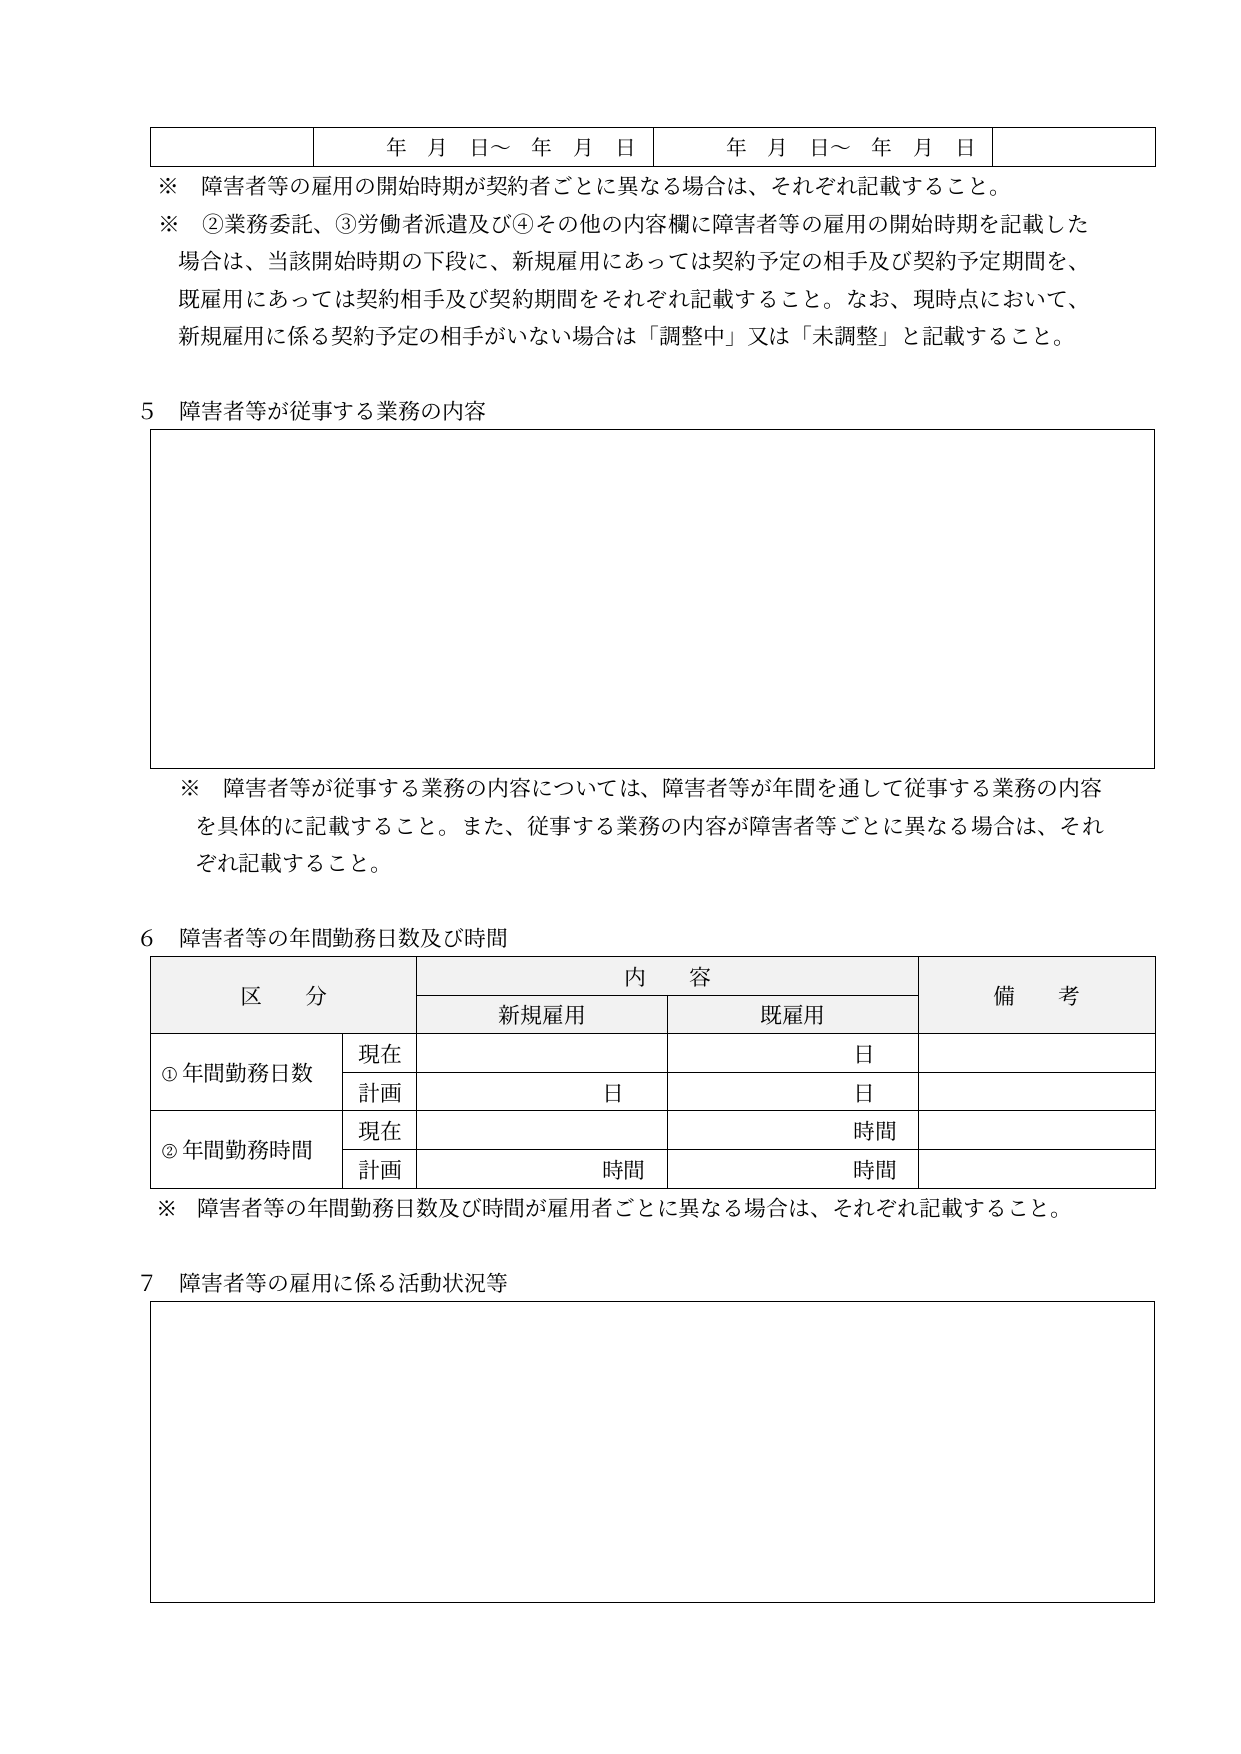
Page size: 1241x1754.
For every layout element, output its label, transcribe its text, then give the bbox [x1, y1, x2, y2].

table_cell 既雇用 [668, 996, 918, 1033]
table_cell 日 [417, 1073, 667, 1110]
table_cell 時間 [668, 1150, 918, 1187]
text ※ 障害者等の年間勤務日数及び時間が雇用者ごとに異なる場合は、それぞれ記載すること。 [158, 1189, 1104, 1226]
table_cell [919, 1034, 1155, 1072]
table_header [151, 1302, 1154, 1602]
table_header 区 分 [151, 957, 416, 1033]
text ５ 障害者等が従事する業務の内容 [136, 392, 1017, 429]
table_cell 現在 [343, 1034, 416, 1072]
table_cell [314, 128, 653, 166]
table_cell [919, 1111, 1155, 1149]
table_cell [654, 128, 992, 166]
table_cell 新規雇用 [417, 996, 667, 1033]
text ６ 障害者等の年間勤務日数及び時間 [136, 919, 1017, 956]
table_cell 計画 [343, 1150, 416, 1187]
text ７ 障害者等の雇用に係る活動状況等 [136, 1263, 1017, 1301]
text ※ 障害者等の雇用の開始時期が契約者ごとに異なる場合は、それぞれ記載すること。 [136, 167, 1017, 204]
table_header 内 容 [417, 957, 918, 995]
table_cell 日 [668, 1034, 918, 1072]
table_cell [919, 1150, 1155, 1187]
text ※ 障害者等が従事する業務の内容については、障害者等が年間を通して従事する業務の内容を具体的に記載すること。また、従事する業務の内容が障害者等ごとに異なる場合は、それぞれ記載すること。 [136, 769, 1104, 881]
table_cell 時間 [668, 1111, 918, 1149]
table_cell [993, 128, 1155, 166]
table_cell [417, 1034, 667, 1072]
table_header 備 考 [919, 957, 1155, 1033]
table_cell 現在 [343, 1111, 416, 1149]
table_cell ①年間勤務日数 [151, 1034, 342, 1110]
table_cell 日 [668, 1073, 918, 1110]
table_cell ②年間勤務時間 [151, 1111, 342, 1187]
table_cell 計画 [343, 1073, 416, 1110]
table_cell [417, 1111, 667, 1149]
table_header [151, 430, 1154, 768]
table_cell [919, 1073, 1155, 1110]
table_cell 時間 [417, 1150, 667, 1187]
text ※ ②業務委託、③労働者派遣及び④その他の内容欄に障害者等の雇用の開始時期を記載した場合は、当該開始時期の下段に、新規雇用にあっては契約予定の相手及び契約予定期間を、既雇用にあっては契約相手及び契約期間をそれぞれ記載すること。なお、現時点において、新規雇用に係る契約予定の相手がいない場合は「調整中」又は「未調整」と記載すること。 [136, 204, 1093, 354]
